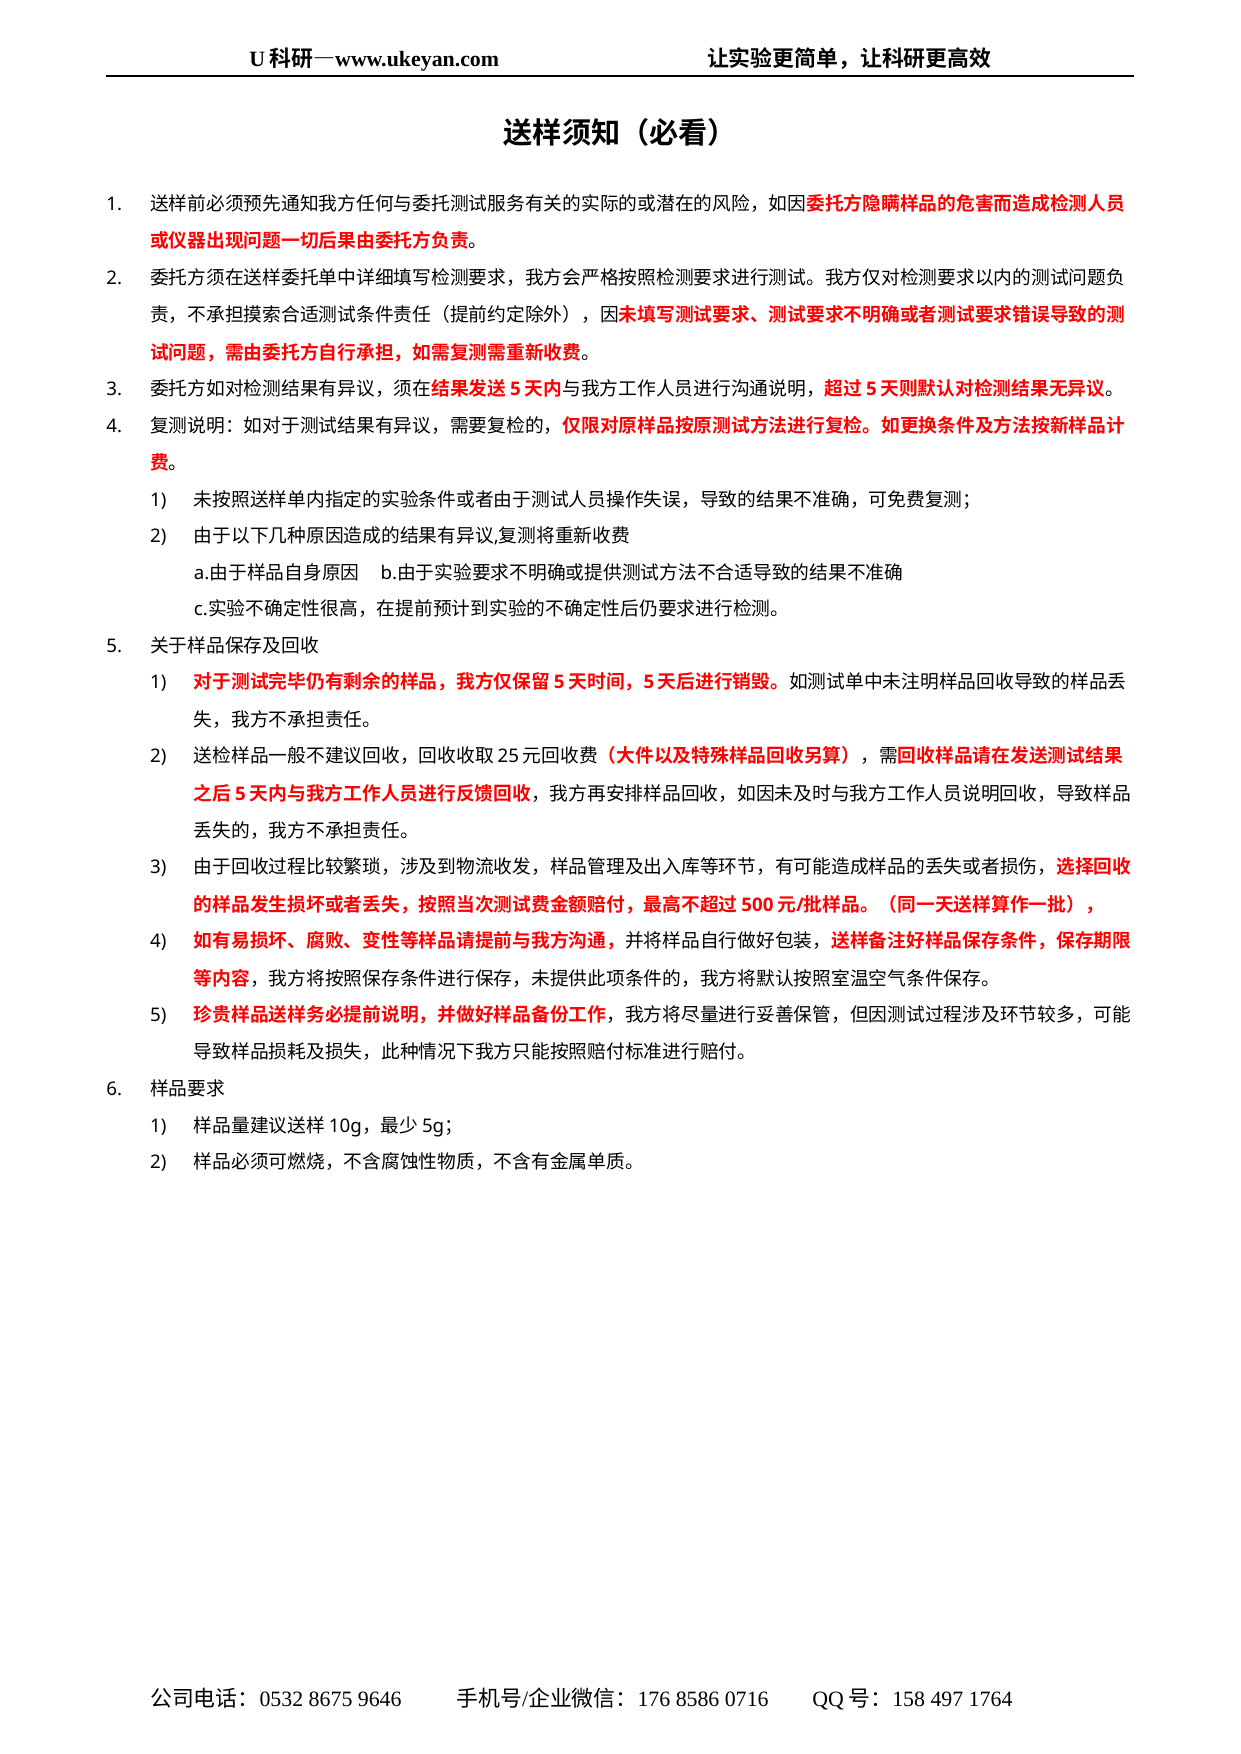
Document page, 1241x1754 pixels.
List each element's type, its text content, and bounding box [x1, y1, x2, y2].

list 关于样品保存及回收 [106, 628, 1134, 660]
list 由于以下几种原因造成的结果有异议,复测将重新收费 [150, 518, 1134, 551]
list 由于回收过程比较繁琐，涉及到物流收发，样品管理及出入库等环节，有可能造成样品的丢失或者损伤，选择回收的样品发生损坏或者丢失，按照当次测试费金额赔付，最高不超过500元/批样品。（同一天送样算作一批）， [150, 849, 1134, 919]
list 珍贵样品送样务必提前说明，并做好样品备份工作，我方将尽量进行妥善保管，但因测试过程涉及环节较多，可能导致样品损耗及损失，此种情况下我方只能按照赔付标准进行赔付。 [150, 997, 1134, 1067]
list 未按照送样单内指定的实验条件或者由于测试人员操作失误，导致的结果不准确，可免费复测； [150, 482, 1134, 514]
list 样品必须可燃烧，不含腐蚀性物质，不含有金属单质。 [150, 1144, 1134, 1177]
list 如有易损坏、腐败、变性等样品请提前与我方沟通，并将样品自行做好包装，送样备注好样品保存条件，保存期限等内容，我方将按照保存条件进行保存，未提供此项条件的，我方将默认按照室温空气条件保存。 [150, 923, 1134, 993]
list 送样前必须预先通知我方任何与委托测试服务有关的实际的或潜在的风险，如因委托方隐瞒样品的危害而造成检测人员或仪器出现问题一切后果由委托方负责。 [106, 186, 1134, 256]
list 样品要求 [106, 1071, 1134, 1103]
list 对于测试完毕仍有剩余的样品，我方仅保留5天时间，5天后进行销毁。如测试单中未注明样品回收导致的样品丢失，我方不承担责任。 [150, 664, 1134, 734]
list 委托方须在送样委托单中详细填写检测要求，我方会严格按照检测要求进行测试。我方仅对检测要求以内的测试问题负责，不承担摸索合适测试条件责任（提前约定除外），因未填写测试要求、测试要求不明确或者测试要求错误导致的测试问题，需由委托方自行承担，如需复测需重新收费。 [106, 260, 1134, 367]
text 送样须知（必看） [106, 99, 1134, 164]
list 委托方如对检测结果有异议，须在结果发送5天内与我方工作人员进行沟通说明，超过5天则默认对检测结果无异议。 [106, 371, 1134, 404]
list 样品量建议送样10g，最少5g； [150, 1108, 1134, 1140]
list 复测说明：如对于测试结果有异议，需要复检的，仅限对原样品按原测试方法进行复检。如更换条件及方法按新样品计费。 [106, 408, 1134, 478]
list c.实验不确定性很高，在提前预计到实验的不确定性后仍要求进行检测。 [194, 591, 1134, 624]
list 送检样品一般不建议回收，回收收取25元回收费（大件以及特殊样品回收另算），需回收样品请在发送测试结果之后5天内与我方工作人员进行反馈回收，我方再安排样品回收，如因未及时与我方工作人员说明回收，导致样品丢失的，我方不承担责任。 [150, 738, 1134, 845]
list a.由于样品自身原因 b.由于实验要求不明确或提供测试方法不合适导致的结果不准确 [194, 555, 1134, 587]
